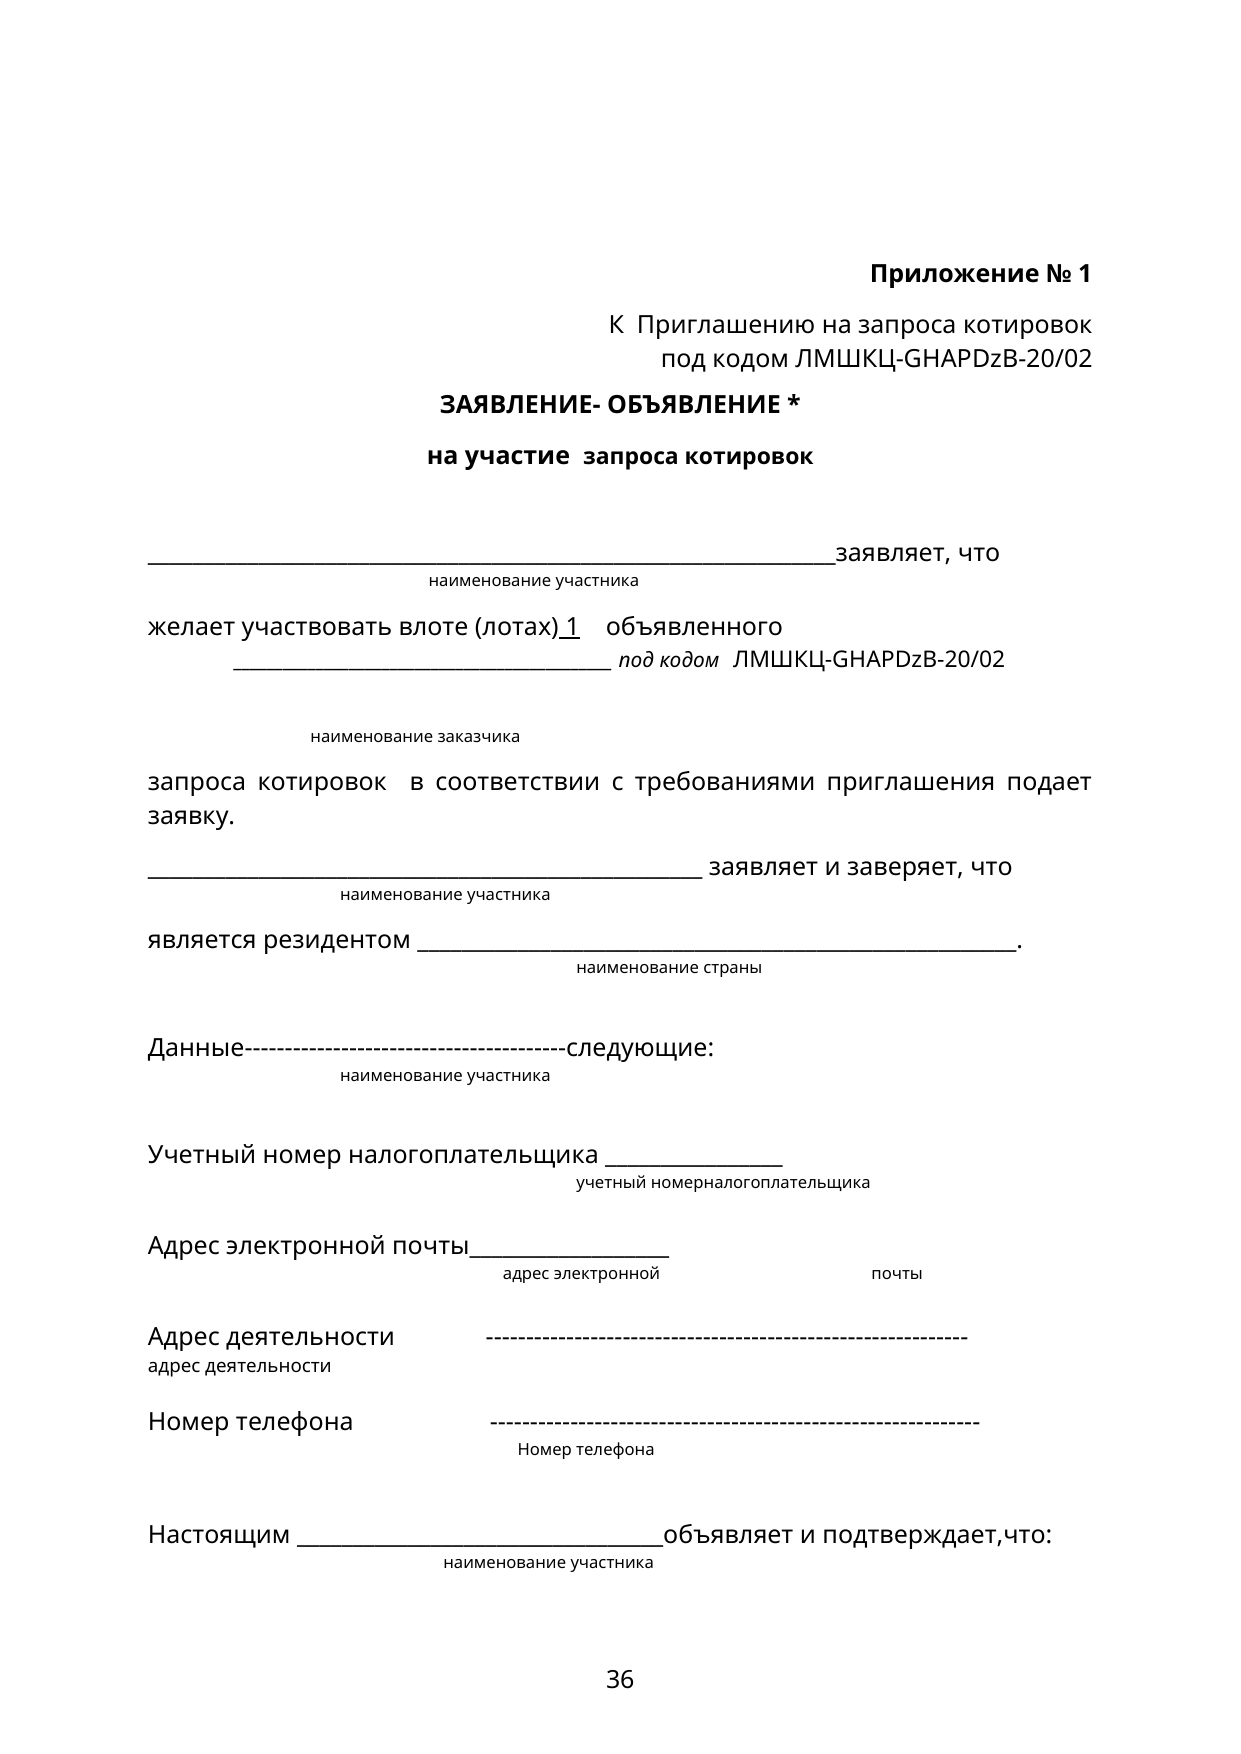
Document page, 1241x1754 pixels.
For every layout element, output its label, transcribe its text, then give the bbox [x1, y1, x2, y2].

text Номер телефона ------------------------------------------------------------- [148, 1404, 1092, 1438]
text К Приглашению на запроса котировок под кодом ЛМШКЦ-GHAPDzB-20/02 [148, 306, 1092, 374]
text ______________________________________________ под кодом ЛМШКЦ-GHAPDzB-20/02 [148, 642, 1092, 674]
text наименование участника [428, 569, 1092, 592]
text Учетный номер налогоплательщика ________________ [148, 1137, 1092, 1171]
text ______________________________________________________________заявляет, что [148, 535, 1092, 569]
text Данные----------------------------------------следующие: [148, 1029, 1092, 1064]
text желает участвовать влоте (лотах) 1 объявленного [148, 608, 1092, 642]
text ЗАЯВЛЕНИЕ- ОБЪЯВЛЕНИЕ * [148, 387, 1092, 421]
text учетный номерналогоплательщика [576, 1171, 1092, 1194]
text Номер телефона [517, 1438, 1092, 1461]
text Адрес деятельности ------------------------------------------------------------ [148, 1319, 1092, 1353]
text __________________________________________________ заявляет и заверяет, что [148, 849, 1092, 883]
text адрес электронной почты [502, 1262, 1092, 1285]
text наименование участника [340, 883, 1092, 905]
text наименование участника [340, 1064, 1092, 1086]
text наименование участника [443, 1551, 1092, 1573]
text адрес деятельности [148, 1353, 1092, 1378]
text Настоящим _________________________________объявляет и подтверждает,что: [148, 1517, 1092, 1551]
subtitle на участие запроса котировок [148, 438, 1092, 472]
text запроса котировок в соответствии с требованиями приглашения подает заявку. [148, 764, 1092, 832]
text Адрес электронной почты__________________ [148, 1228, 1092, 1262]
text Приложение № 1 [148, 256, 1092, 290]
text наименование страны [576, 956, 1092, 979]
text наименование заказчика [310, 724, 1092, 747]
text является резидентом ______________________________________________________. [148, 922, 1092, 956]
